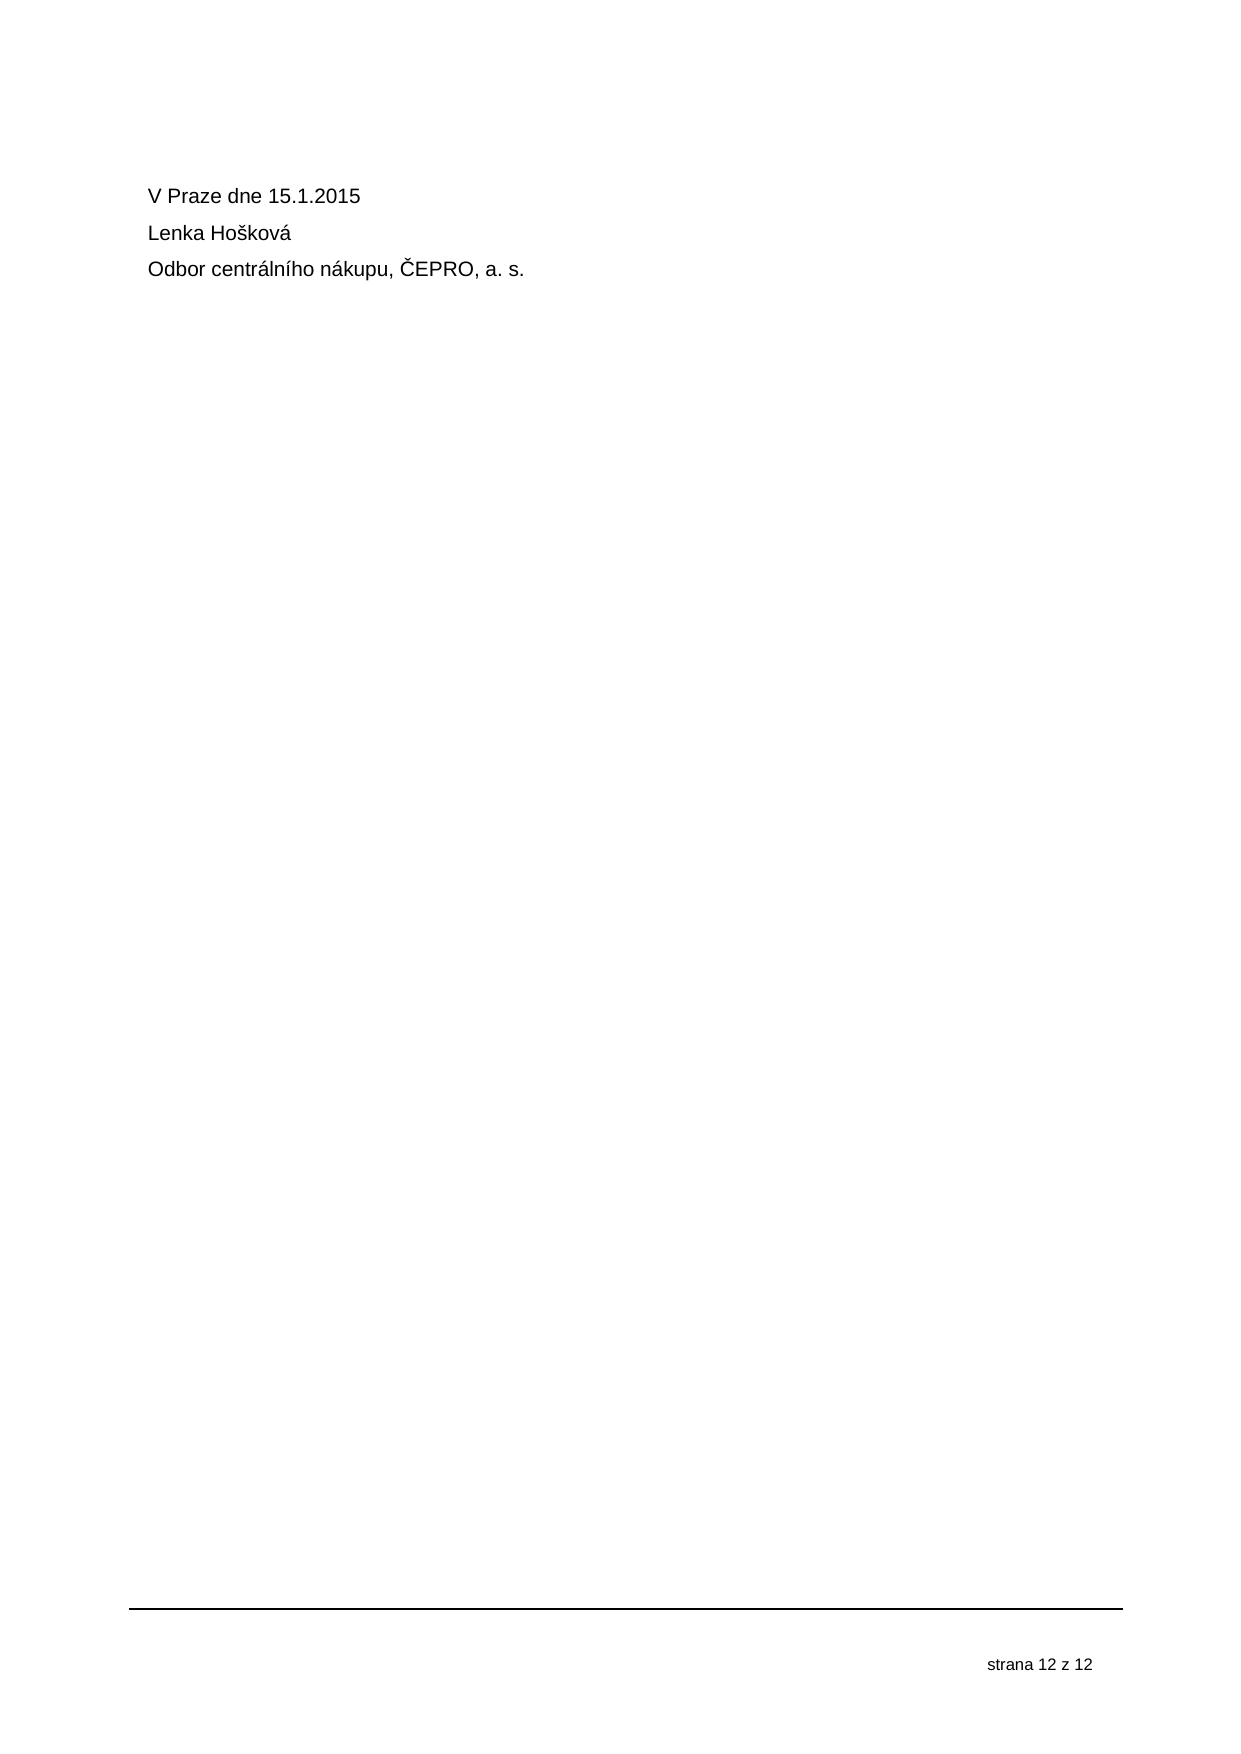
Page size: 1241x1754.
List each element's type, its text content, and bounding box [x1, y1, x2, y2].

text V Praze dne 15.1.2015 [148, 184, 1122, 208]
text Odbor centrálního nákupu, ČEPRO, a. s. [148, 257, 1122, 281]
text Lenka Hošková [148, 221, 1122, 244]
